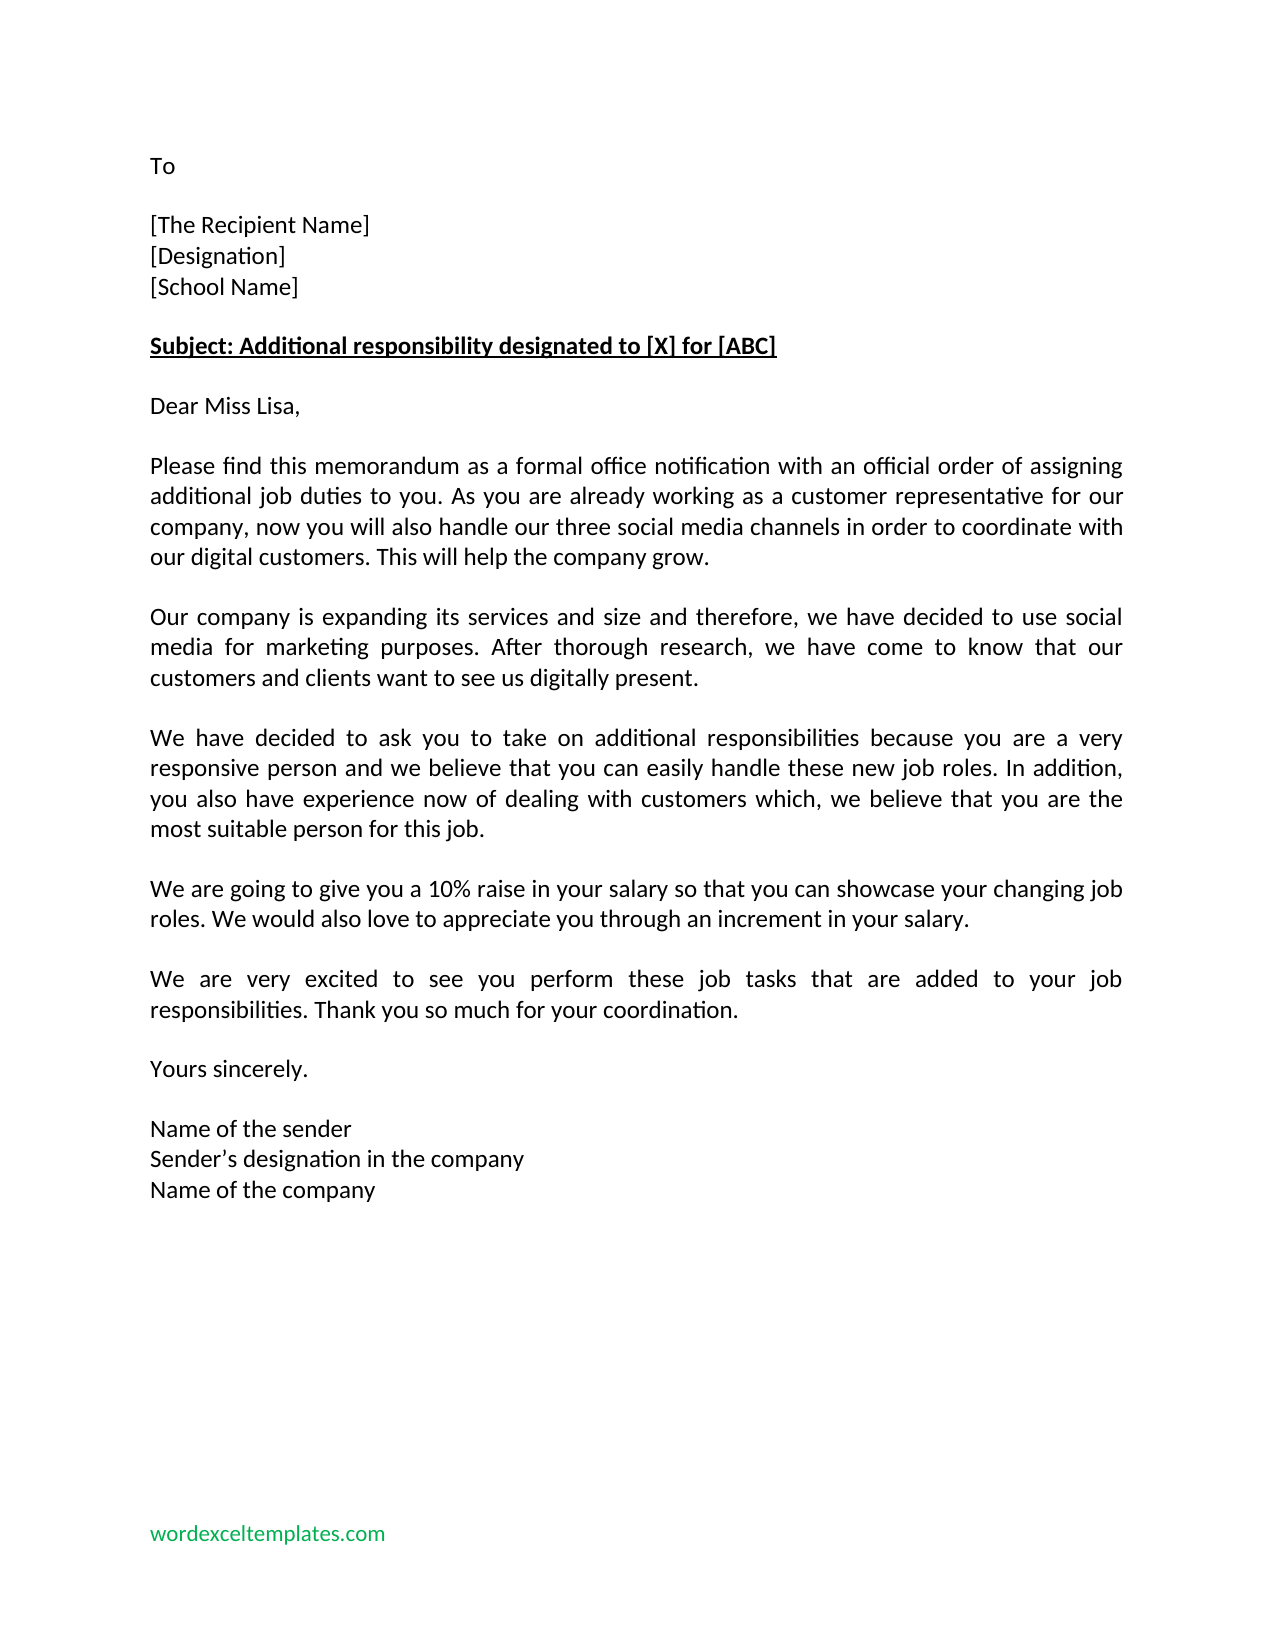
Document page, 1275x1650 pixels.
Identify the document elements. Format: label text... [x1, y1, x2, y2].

text Subject: Additional responsibility designated to [X] for [ABC] [150, 330, 1125, 361]
text Yours sincerely. [150, 1053, 1125, 1084]
text [The Recipient Name] [Designation] [School Name] [150, 210, 1125, 301]
text We have decided to ask you to take on additional responsibilities because you are a very responsive person and we believe that you can easily handle these new job roles. In addition, you also have experience now of dealing with customers which, we believe that you are the most suitable person for this job. [150, 722, 1125, 844]
text To [150, 150, 1125, 181]
text Dear Miss Lisa, [150, 390, 1125, 421]
text Name of the sender Sender’s designation in the company Name of the company [150, 1113, 1125, 1205]
text Our company is expanding its services and size and therefore, we have decided to use social media for marketing purposes. After thorough research, we have come to know that our customers and clients want to see us digitally present. [150, 601, 1125, 693]
text We are very excited to see you perform these job tasks that are added to your job responsibilities. Thank you so much for your coordination. [150, 963, 1125, 1024]
text We are going to give you a 10% raise in your salary so that you can showcase your changing job roles. We would also love to appreciate you through an increment in your salary. [150, 873, 1125, 934]
text Please find this memorandum as a formal office notification with an official order of assigning additional job duties to you. As you are already working as a customer representative for our company, now you will also handle our three social media channels in order to coordinate with our digital customers. This will help the company grow. [150, 450, 1125, 572]
